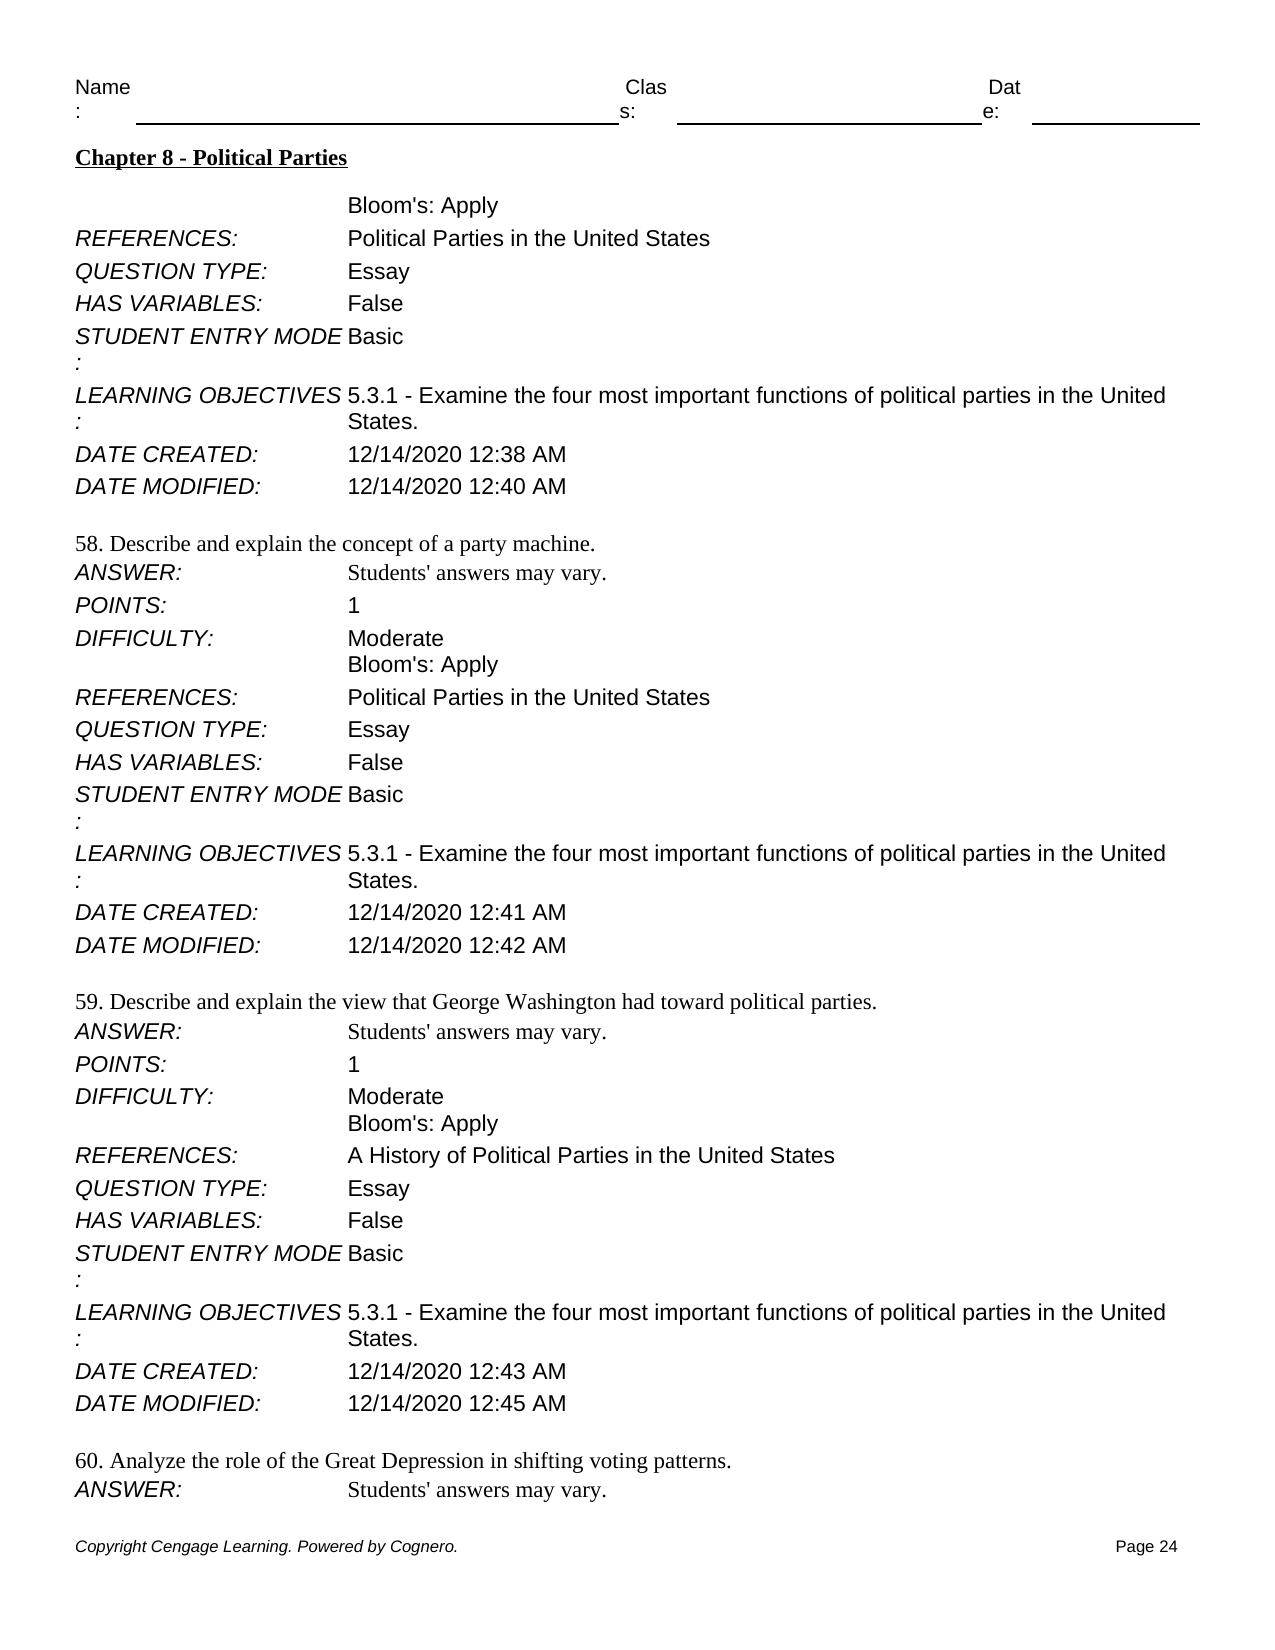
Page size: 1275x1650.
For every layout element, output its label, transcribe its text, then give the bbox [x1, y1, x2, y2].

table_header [75, 1447, 1200, 1506]
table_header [75, 189, 1200, 503]
table_header 59. Describe and explain the view that George Washington had toward political parties. [75, 989, 1200, 1420]
table_header 58. Describe and explain the concept of a party machine. [75, 530, 1200, 961]
